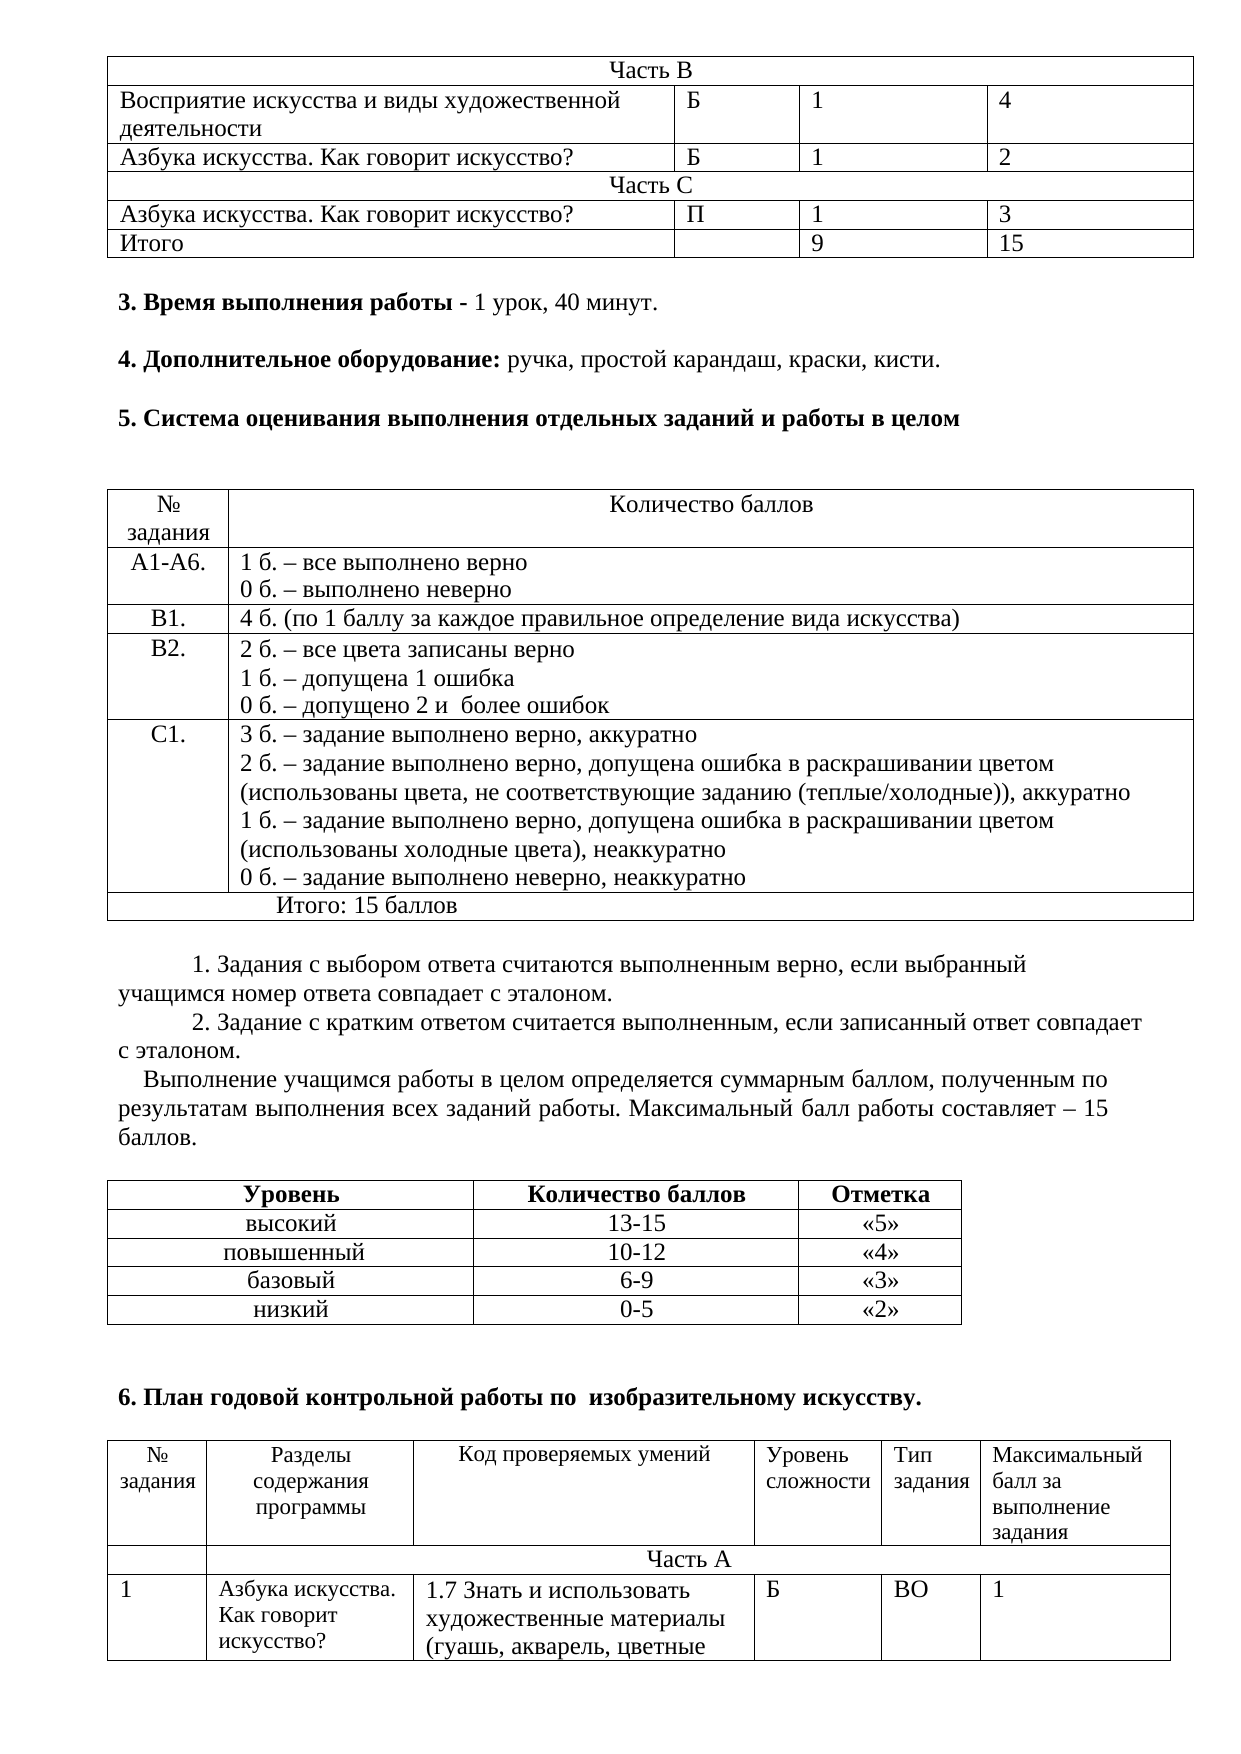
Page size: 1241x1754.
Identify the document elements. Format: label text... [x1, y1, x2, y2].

table_cell 13-15 [474, 1210, 798, 1238]
list Дополнительное оборудование: ручка, простой карандаш, краски, кисти. [118, 344, 1205, 373]
table_cell В1. [108, 605, 228, 633]
table_cell 3 б. – задание выполнено верно, аккуратно 2 б. – задание выполнено верно, допущена ошибка в раскрашивании цветом (использованы цвета, не соответствующие заданию (теплые/холодные)), аккуратно 1 б. – задание выполнено верно, допущена ошибка в раскрашивании цветом (использованы холодные цвета), неаккуратно 0 б. – задание выполнено неверно, неаккуратно [229, 720, 1193, 892]
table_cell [207, 1575, 413, 1660]
table_cell «3» [799, 1267, 961, 1295]
table_cell 4 б. (по 1 баллу за каждое правильное определение вида искусства) [229, 605, 1193, 633]
table_cell А1-А6. [108, 548, 228, 604]
table_cell 15 [988, 230, 1193, 257]
table_cell Восприятие искусства и виды художественной деятельности [108, 86, 674, 143]
table_cell 4 [988, 86, 1193, 143]
table_cell 1 [800, 86, 987, 143]
table_header Разделы содержания программы [207, 1441, 413, 1545]
text Выполнение учащимся работы в целом определяется суммарным баллом, полученным по результатам выполнения всех заданий работы. Максимальный балл работы составляет – 15 баллов. [118, 1064, 1109, 1150]
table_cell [108, 144, 674, 171]
table_cell Часть С [108, 172, 1193, 200]
table_header Максимальный балл за выполнение задания [981, 1441, 1170, 1545]
subtitle План годовой контрольной работы по изобразительному искусству. [118, 1382, 1205, 1411]
table_cell 9 [800, 230, 987, 257]
table_header Тип задания [882, 1441, 980, 1545]
table_header Код проверяемых умений [414, 1441, 754, 1545]
table_cell С1. [108, 720, 228, 892]
table_header № задания [108, 490, 228, 547]
table_cell высокий [108, 1210, 473, 1238]
list Задание с кратким ответом считается выполненным, если записанный ответ совпадает с эталоном. [118, 1007, 1158, 1064]
table_cell 1 [108, 1575, 206, 1660]
table_cell [675, 230, 799, 257]
subtitle Система оценивания выполнения отдельных заданий и работы в целом [118, 403, 1205, 431]
table_cell 1 б. – все выполнено верно 0 б. – выполнено неверно [229, 548, 1193, 604]
table_header Уровень [108, 1181, 473, 1209]
table_cell «4» [799, 1239, 961, 1266]
table_cell В2. [108, 634, 228, 719]
table_cell 1 [981, 1575, 1170, 1660]
table_cell 6-9 [474, 1267, 798, 1295]
table_cell Итого [108, 230, 674, 257]
table_cell 3 [988, 201, 1193, 229]
table_header Количество баллов [229, 490, 1193, 547]
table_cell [108, 201, 674, 229]
table_cell Итого: 15 баллов [108, 893, 1193, 920]
table_cell «2» [799, 1296, 961, 1323]
table_cell 2 б. – все цвета записаны верно 1 б. – допущена 1 ошибка 0 б. – допущено 2 и более ошибок [229, 634, 1193, 719]
table_cell 1 [800, 201, 987, 229]
table_cell 0-5 [474, 1296, 798, 1323]
table_header Часть В [108, 57, 1193, 85]
list Время выполнения работы - 1 урок, 40 минут. [118, 287, 1205, 316]
table_cell 10-12 [474, 1239, 798, 1266]
table_header Отметка [799, 1181, 961, 1209]
table_cell П [675, 201, 799, 229]
table_cell «5» [799, 1210, 961, 1238]
table_header № задания [108, 1441, 206, 1545]
table_header Уровень сложности [755, 1441, 881, 1545]
table_cell повышенный [108, 1239, 473, 1266]
table_cell Б [675, 144, 799, 171]
list Задания с выбором ответа считаются выполненным верно, если выбранный учащимся номер ответа совпадает с эталоном. [118, 949, 1139, 1007]
table_cell Часть А [207, 1546, 1170, 1574]
table_cell 1 [800, 144, 987, 171]
table_cell базовый [108, 1267, 473, 1295]
table_cell 2 [988, 144, 1193, 171]
table_cell ВО [882, 1575, 980, 1660]
table_cell низкий [108, 1296, 473, 1323]
table_header Количество баллов [474, 1181, 798, 1209]
table_cell [108, 1546, 206, 1574]
table_cell Б [755, 1575, 881, 1660]
table_cell 1.7 Знать и использовать художественные материалы (гуашь, акварель, цветные [414, 1575, 754, 1660]
table_cell Б [675, 86, 799, 143]
